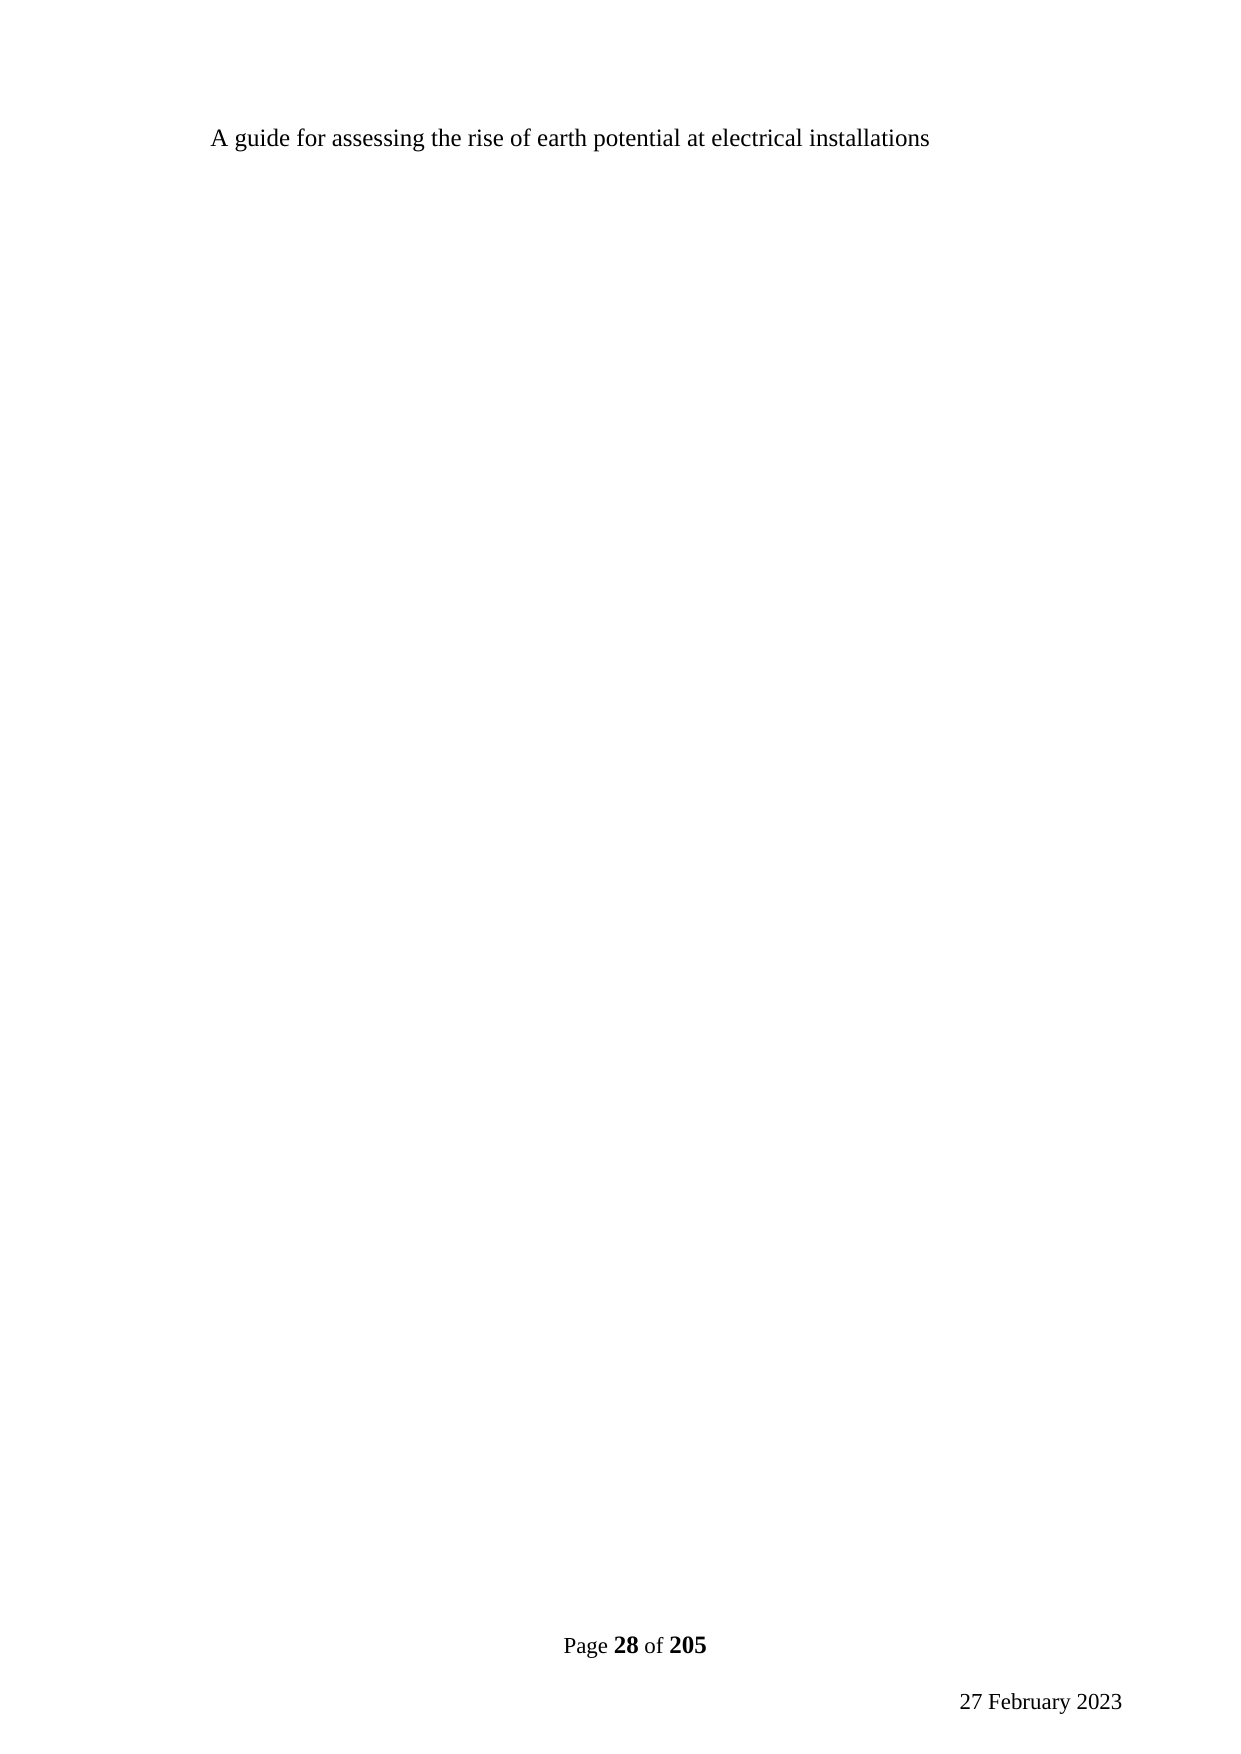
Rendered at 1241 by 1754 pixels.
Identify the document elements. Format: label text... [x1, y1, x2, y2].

text A guide for assessing the rise of earth potential at electrical installations [148, 123, 1122, 151]
